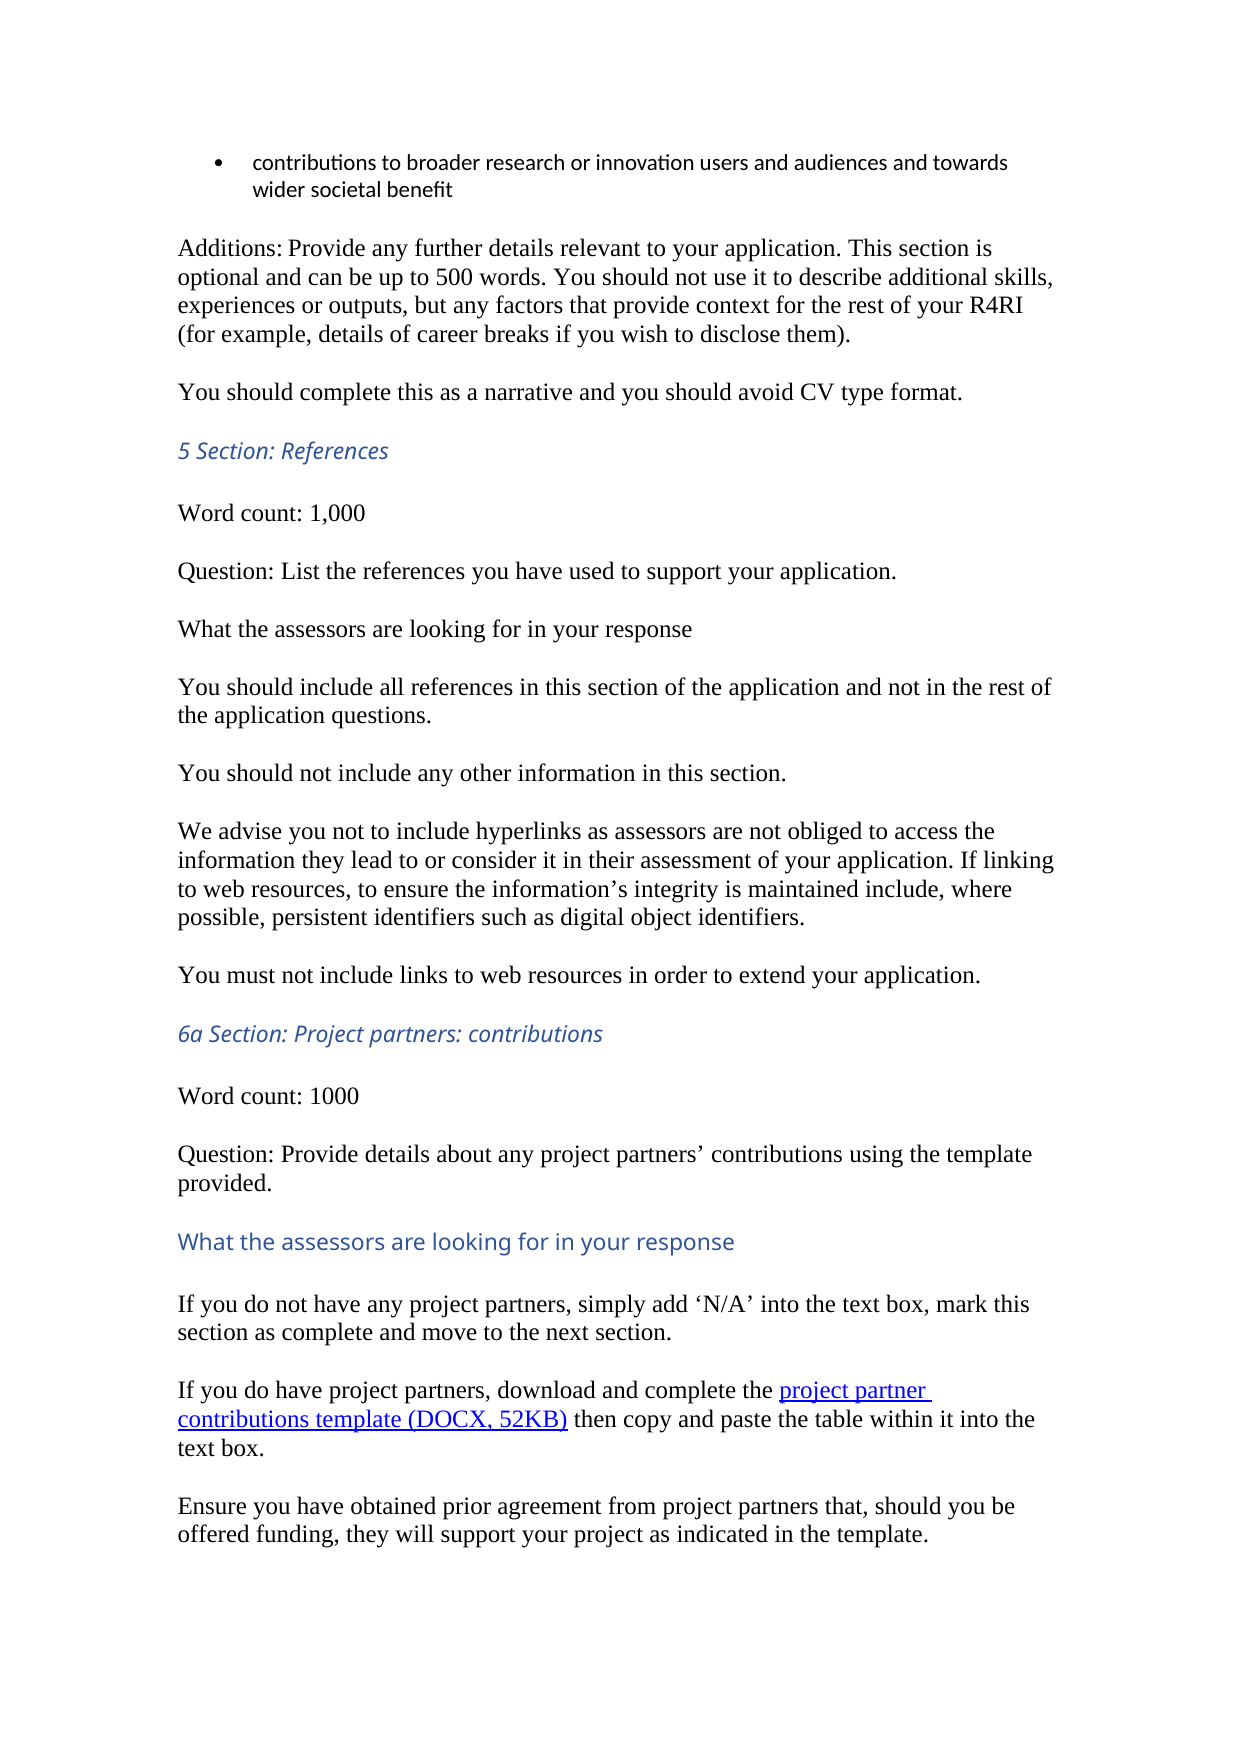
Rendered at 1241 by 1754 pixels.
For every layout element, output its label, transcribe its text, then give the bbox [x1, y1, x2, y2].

text Additions: Provide any further details relevant to your application. This section is optional and can be up to 500 words. You should not use it to describe additional skills, experiences or outputs, but any factors that provide context for the rest of your R4RI (for example, details of career breaks if you wish to disclose them). [177, 233, 1063, 348]
subtitle 5 Section: References [177, 435, 1063, 466]
text Word count: 1000 [177, 1081, 1063, 1110]
text Question: Provide details about any project partners’ contributions using the template provided. [177, 1139, 1063, 1197]
text Ensure you have obtained prior agreement from project partners that, should you be offered funding, they will support your project as indicated in the template. [177, 1491, 1063, 1548]
text Word count: 1,000 [177, 498, 1063, 527]
text You should not include any other information in this section. [177, 758, 1063, 787]
text You should complete this as a narrative and you should avoid CV type format. [177, 377, 1063, 406]
text What the assessors are looking for in your response [177, 614, 1063, 642]
subtitle What the assessors are looking for in your response [177, 1226, 1063, 1257]
text You should include all references in this section of the application and not in the rest of the application questions. [177, 672, 1063, 729]
text Question: List the references you have used to support your application. [177, 556, 1063, 584]
subtitle 6a Section: Project partners: contributions [177, 1018, 1063, 1049]
text If you do have project partners, download and complete the project partner contributions template (DOCX, 52KB) then copy and paste the table within it into the text box. [177, 1375, 1063, 1462]
list contributions to broader research or innovation users and audiences and towards wider societal benefit [215, 148, 1063, 204]
text If you do not have any project partners, simply add ‘N/A’ into the text box, mark this section as complete and move to the next section. [177, 1289, 1063, 1346]
text We advise you not to include hyperlinks as assessors are not obliged to access the information they lead to or consider it in their assessment of your application. If linking to web resources, to ensure the information’s integrity is maintained include, where possible, persistent identifiers such as digital object identifiers. [177, 816, 1063, 931]
text You must not include links to web resources in order to extend your application. [177, 960, 1063, 989]
